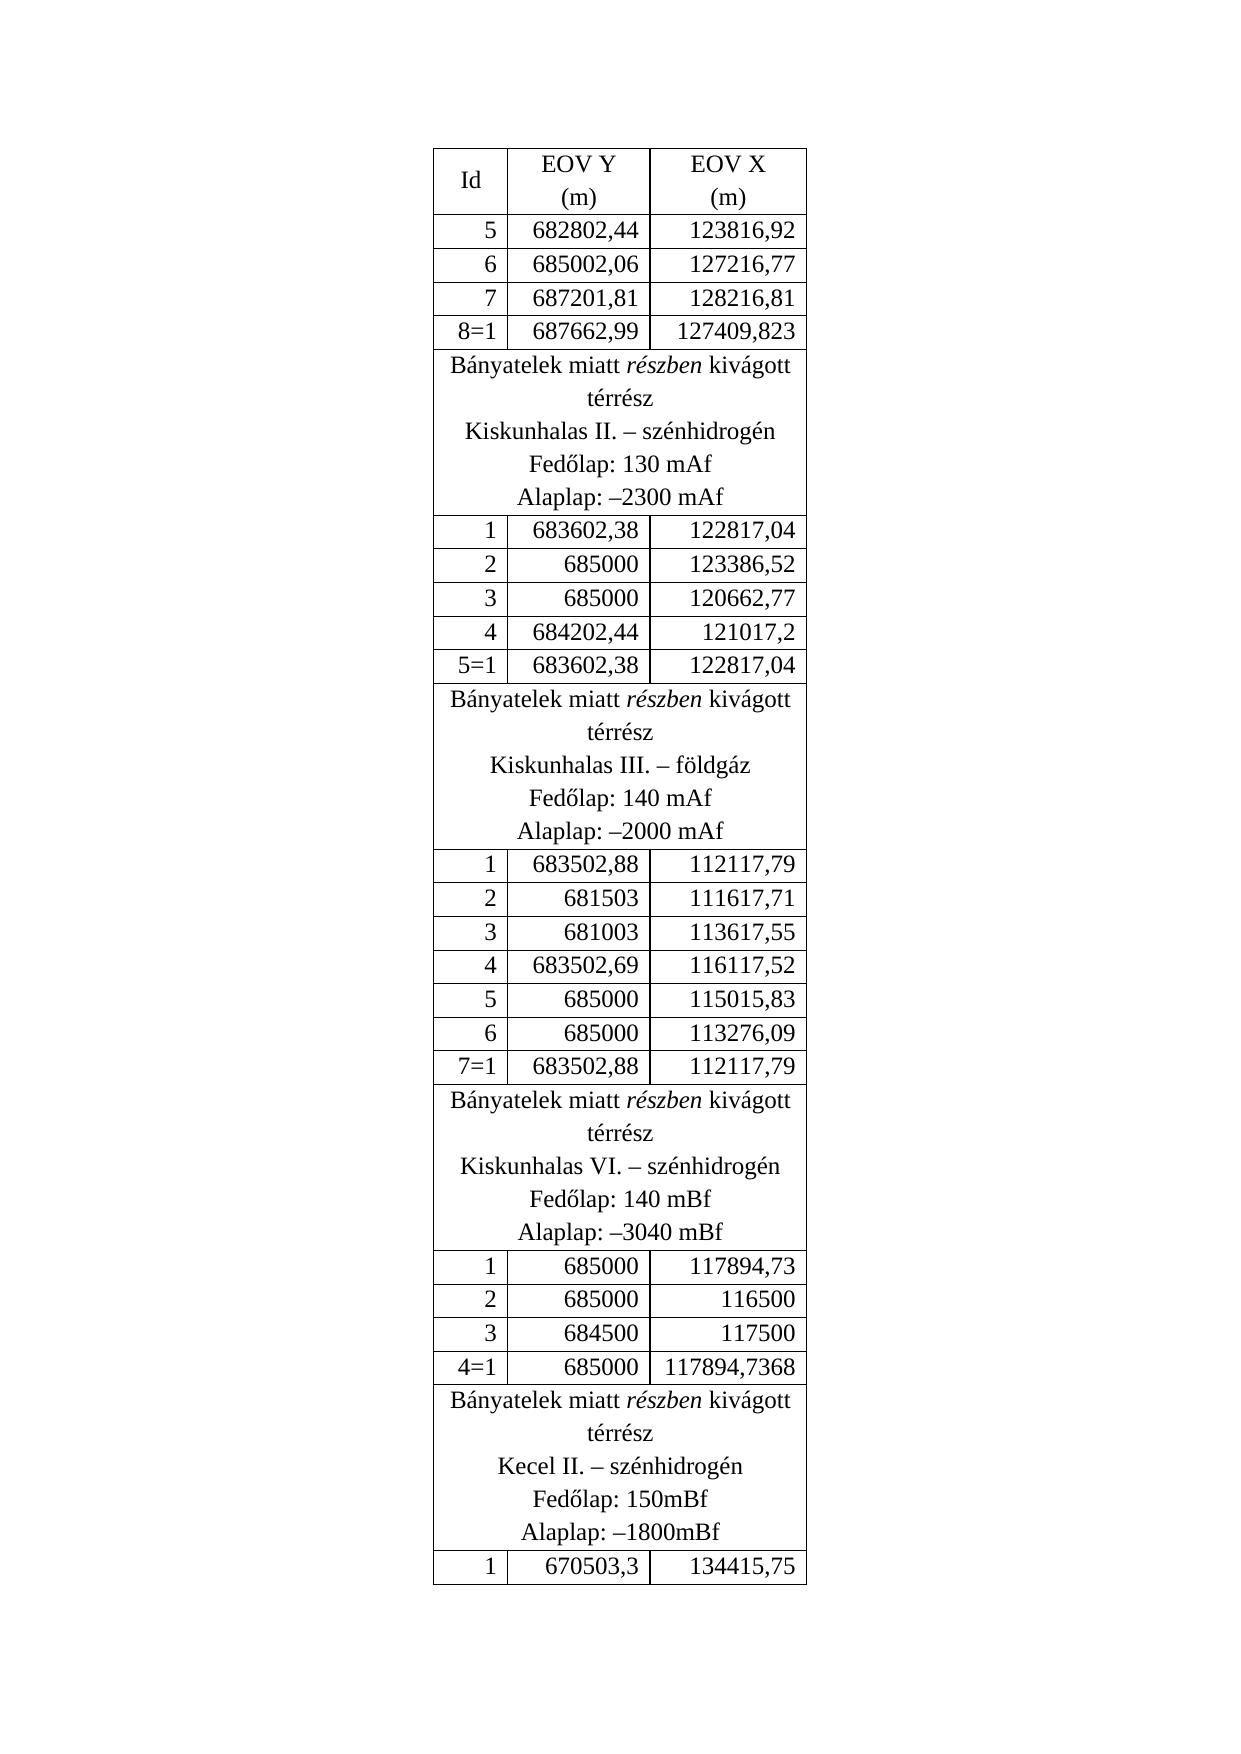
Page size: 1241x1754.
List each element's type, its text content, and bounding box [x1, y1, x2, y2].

table_cell Bányatelek miatt részben kivágott térrész Kiskunhalas VI. – szénhidrogén Fedőlap: 140 mBf Alaplap: –3040 mBf [434, 1085, 806, 1250]
table_cell 685000 [508, 549, 649, 582]
table_cell 685000 [508, 583, 649, 616]
table_cell 683502,69 [508, 951, 649, 983]
table_cell 113276,09 [651, 1018, 806, 1050]
table_cell 3 [434, 917, 507, 949]
table_cell 685000 [508, 1352, 649, 1384]
table_cell 128216,81 [651, 283, 806, 315]
table_cell 8=1 [434, 316, 507, 349]
table_cell 5 [434, 215, 507, 248]
table_cell 7 [434, 283, 507, 315]
table_cell 117500 [651, 1318, 806, 1351]
table_cell 683502,88 [508, 1051, 649, 1084]
table_cell 685002,06 [508, 249, 649, 282]
table_cell 122817,04 [651, 650, 806, 683]
table_cell 687662,99 [508, 316, 649, 349]
table_cell 683602,38 [508, 650, 649, 683]
table_cell 685000 [508, 1251, 649, 1283]
table_cell 127409,823 [651, 316, 806, 349]
table_cell 1 [434, 1551, 507, 1584]
table_cell 5=1 [434, 650, 507, 683]
table_cell 115015,83 [651, 984, 806, 1017]
table_cell 1 [434, 516, 507, 548]
table_cell 121017,2 [651, 617, 806, 649]
table_cell 111617,71 [651, 883, 806, 916]
table_cell 1 [434, 850, 507, 882]
table_cell 123816,92 [651, 215, 806, 248]
table_cell 6 [434, 1018, 507, 1050]
table_cell 683502,88 [508, 850, 649, 882]
table_cell 683602,38 [508, 516, 649, 548]
table_cell 7=1 [434, 1051, 507, 1084]
table_cell Bányatelek miatt részben kivágott térrész Kiskunhalas III. – földgáz Fedőlap: 140 mAf Alaplap: –2000 mAf [434, 684, 806, 848]
table_cell 684202,44 [508, 617, 649, 649]
table_cell 2 [434, 883, 507, 916]
table_cell 4 [434, 951, 507, 983]
table_cell 122817,04 [651, 516, 806, 548]
table_cell 6 [434, 249, 507, 282]
table_cell 670503,3 [508, 1551, 649, 1584]
table_cell 685000 [508, 984, 649, 1017]
table_cell 685000 [508, 1018, 649, 1050]
table_cell 3 [434, 1318, 507, 1351]
table_cell 112117,79 [651, 1051, 806, 1084]
table_cell 134415,75 [651, 1551, 806, 1584]
table_cell 684500 [508, 1318, 649, 1351]
table_cell 116117,52 [651, 951, 806, 983]
table_cell 117894,73 [651, 1251, 806, 1283]
table_cell 5 [434, 984, 507, 1017]
table_cell 113617,55 [651, 917, 806, 949]
table_cell 117894,7368 [651, 1352, 806, 1384]
table_header EOV Y (m) [508, 149, 649, 214]
table_header EOV X (m) [651, 149, 806, 214]
table_cell 127216,77 [651, 249, 806, 282]
table_cell 682802,44 [508, 215, 649, 248]
table_cell 2 [434, 1285, 507, 1317]
table_cell 4=1 [434, 1352, 507, 1384]
table_cell 120662,77 [651, 583, 806, 616]
table_cell 681003 [508, 917, 649, 949]
table_cell 3 [434, 583, 507, 616]
table_cell Bányatelek miatt részben kivágott térrész Kecel II. – szénhidrogén Fedőlap: 150mBf Alaplap: –1800mBf [434, 1385, 806, 1550]
table_cell 2 [434, 549, 507, 582]
table_cell 112117,79 [651, 850, 806, 882]
table_header Id [434, 149, 507, 214]
table_cell 687201,81 [508, 283, 649, 315]
table_cell 1 [434, 1251, 507, 1283]
table_cell 685000 [508, 1285, 649, 1317]
table_cell 681503 [508, 883, 649, 916]
table_cell 123386,52 [651, 549, 806, 582]
table_cell Bányatelek miatt részben kivágott térrész Kiskunhalas II. – szénhidrogén Fedőlap: 130 mAf Alaplap: –2300 mAf [434, 350, 806, 514]
table_cell 4 [434, 617, 507, 649]
table_cell 116500 [651, 1285, 806, 1317]
